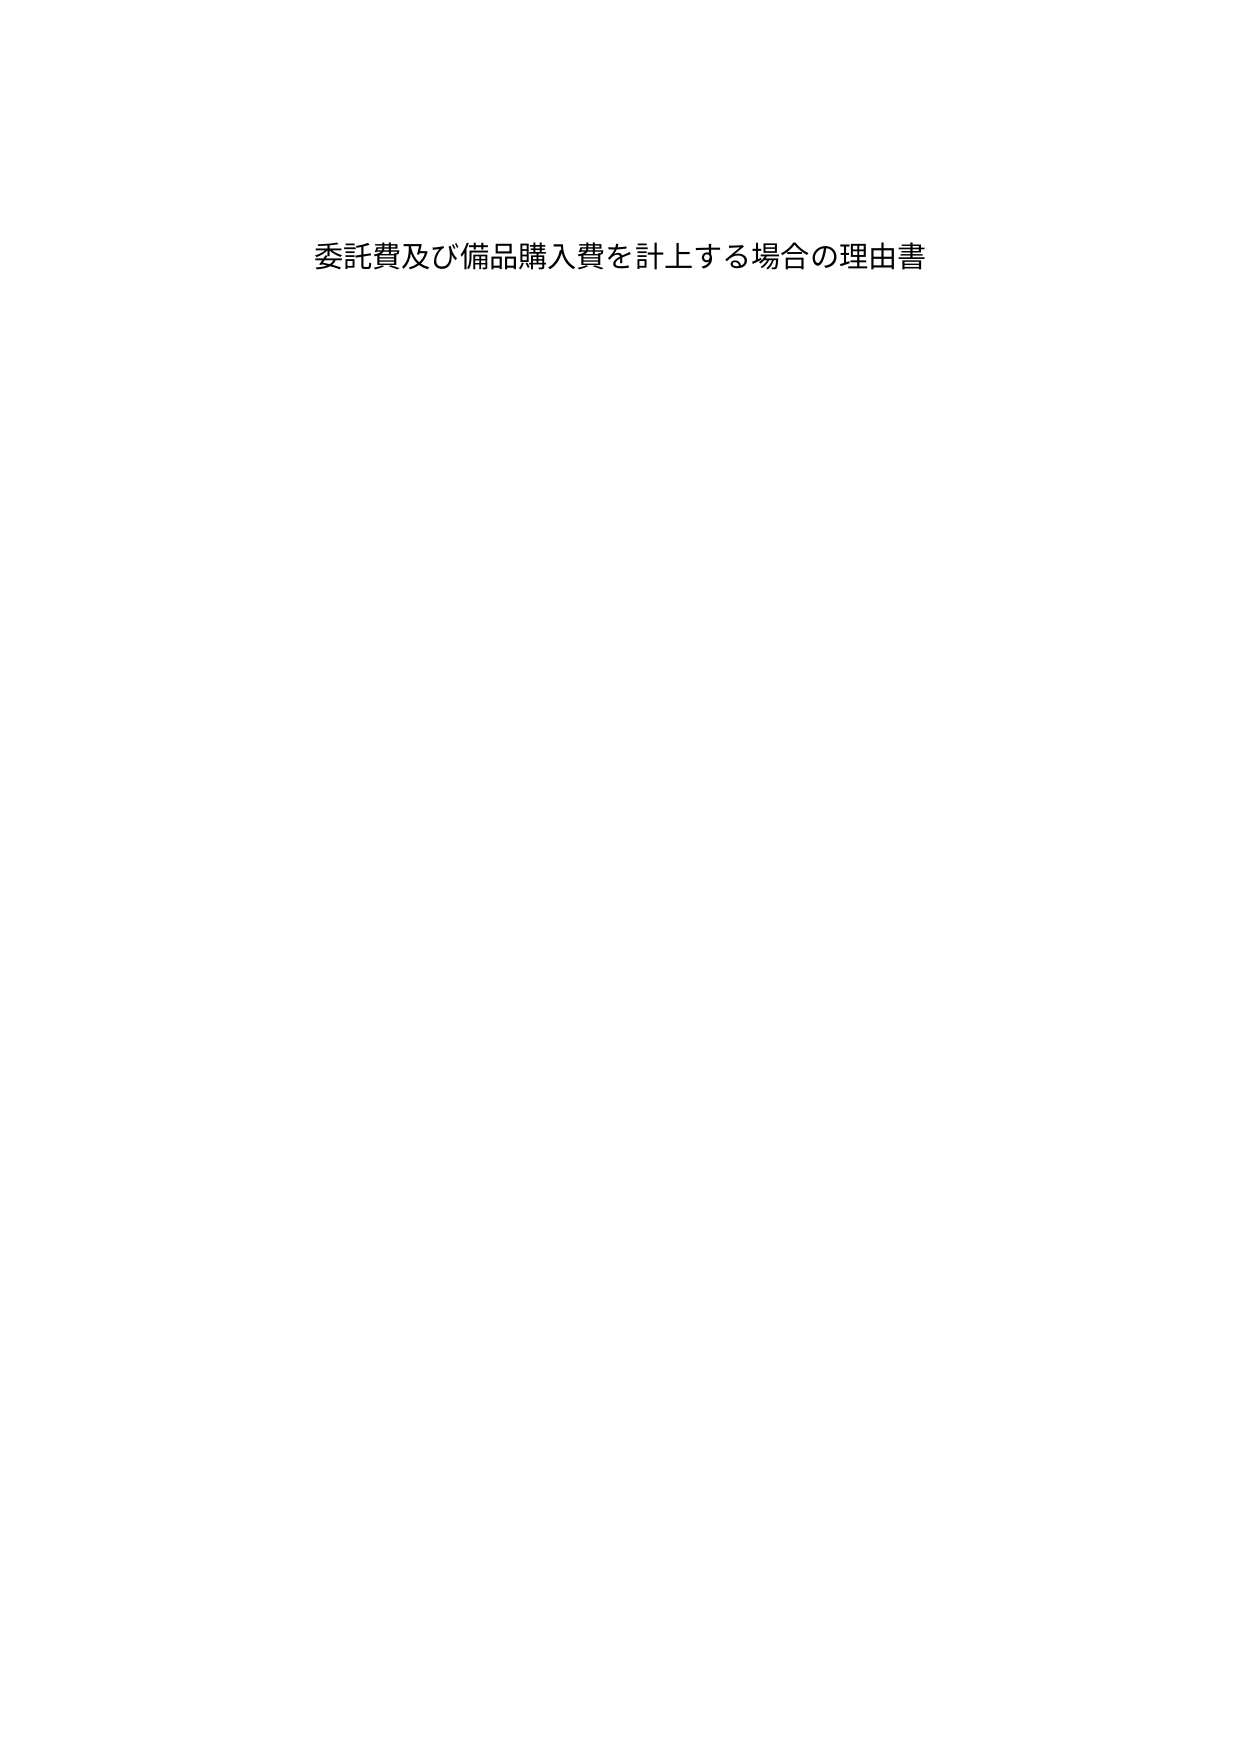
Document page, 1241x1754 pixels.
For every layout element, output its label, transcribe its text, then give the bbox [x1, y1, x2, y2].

text 委託費及び備品購入費を計上する場合の理由書 [177, 217, 1063, 292]
